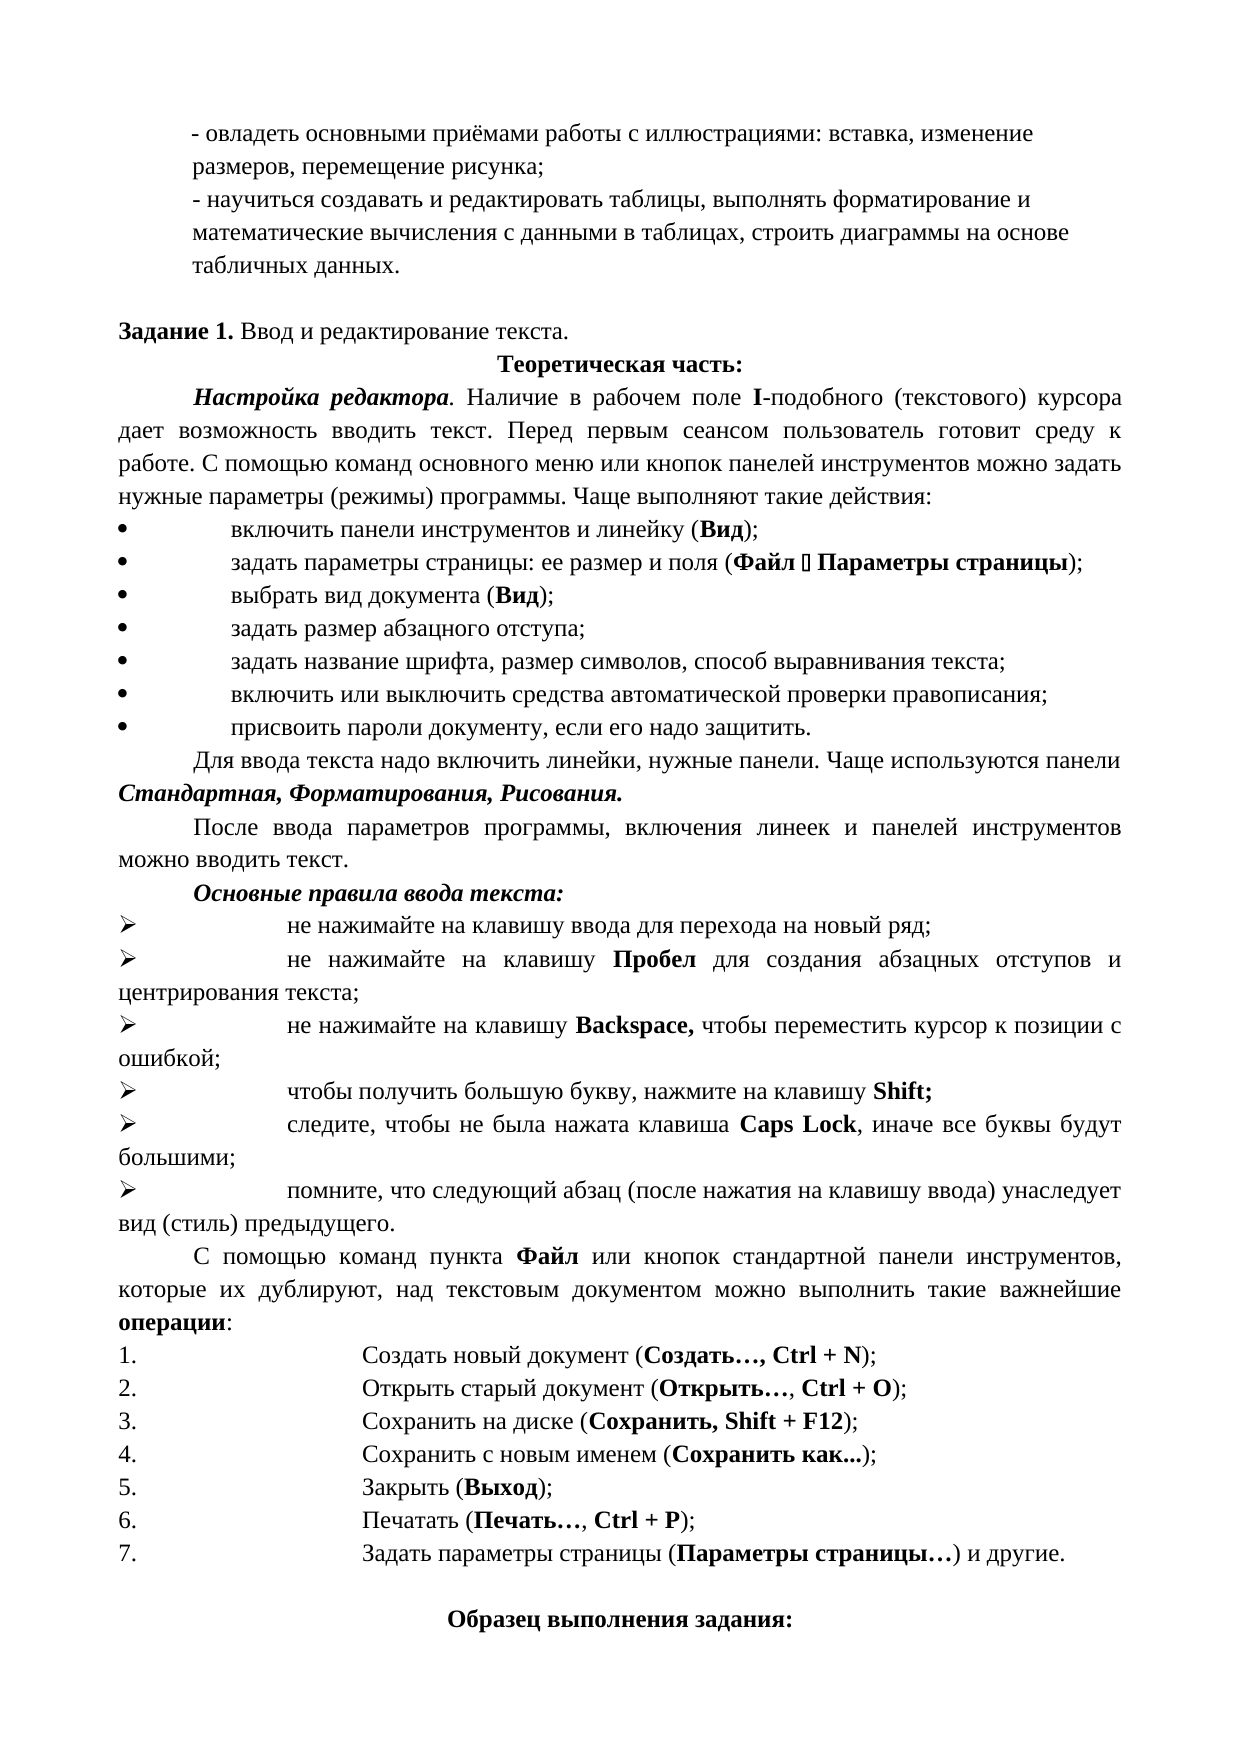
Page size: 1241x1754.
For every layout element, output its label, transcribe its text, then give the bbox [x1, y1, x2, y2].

text После ввода параметров программы, включения линеек и панелей инструментов можно вводить текст. [118, 812, 1122, 873]
list Сохранить на диске (Сохранить, Shift + F12); [118, 1406, 1122, 1435]
list задать название шрифта, размер символов, способ выравнивания текста; [118, 646, 1122, 675]
text Задание 1. Ввод и редактирование текста. [118, 316, 1122, 345]
list Задать параметры страницы (Параметры страницы…) и другие. [118, 1538, 1122, 1567]
text - овладеть основными приёмами работы с иллюстрациями: вставка, изменение размеров, перемещение рисунка; [191, 118, 1122, 180]
list присвоить пароли документу, если его надо защитить. [118, 712, 1122, 741]
text Настройка редактора. Наличие в рабочем поле І-подобного (текстового) курсора дает возможность вводить текст. Перед первым сеансом пользователь готовит среду к работе. С помощью команд основного меню или кнопок панелей инструментов можно задать нужные параметры (режимы) программы. Чаще выполняют такие действия: [118, 382, 1122, 510]
text Для ввода текста надо включить линейки, нужные панели. Чаще используются панели Стандартная, Форматирования, Рисования. [118, 746, 1122, 807]
list Закрыть (Выход); [118, 1472, 1122, 1501]
list следите, чтобы не была нажата клавиша Caps Lock, иначе все буквы будут большими; [118, 1109, 1122, 1171]
text Теоретическая часть: [118, 349, 1122, 378]
list задать размер абзацного отступа; [118, 613, 1122, 642]
text Основные правила ввода текста: [118, 878, 1122, 906]
list задать параметры страницы: ее размер и поля (Файл Параметры страницы); [118, 547, 1122, 576]
list не нажимайте на клавишу ввода для перехода на новый ряд; [118, 911, 1122, 939]
text С помощью команд пункта Файл или кнопок стандартной панели инструментов, которые их дублируют, над текстовым документом можно выполнить такие важнейшие операции: [118, 1241, 1122, 1336]
list Печатать (Печать…, Ctrl + P); [118, 1505, 1122, 1534]
text - научиться создавать и редактировать таблицы, выполнять форматирование и математические вычисления с данными в таблицах, строить диаграммы на основе табличных данных. [192, 184, 1122, 279]
text Образец выполнения задания: [118, 1604, 1122, 1633]
list не нажимайте на клавишу Пробел для создания абзацных отступов и центрирования текста; [118, 944, 1122, 1005]
list не нажимайте на клавишу Backspace, чтобы переместить курсор к позиции с ошибкой; [118, 1010, 1122, 1071]
list включить панели инструментов и линейку (Вид); [118, 514, 1122, 543]
list Создать новый документ (Создать…, Ctrl + N); [118, 1340, 1122, 1369]
list Открыть старый документ (Открыть…, Ctrl + O); [118, 1373, 1122, 1402]
list Сохранить с новым именем (Сохранить как...); [118, 1439, 1122, 1468]
list включить или выключить средства автоматической проверки правописания; [118, 679, 1122, 708]
list чтобы получить большую букву, нажмите на клавишу Shift; [118, 1076, 1122, 1104]
list выбрать вид документа (Вид); [118, 580, 1122, 609]
list помните, что следующий абзац (после нажатия на клавишу ввода) унаследует вид (стиль) предыдущего. [118, 1175, 1122, 1237]
